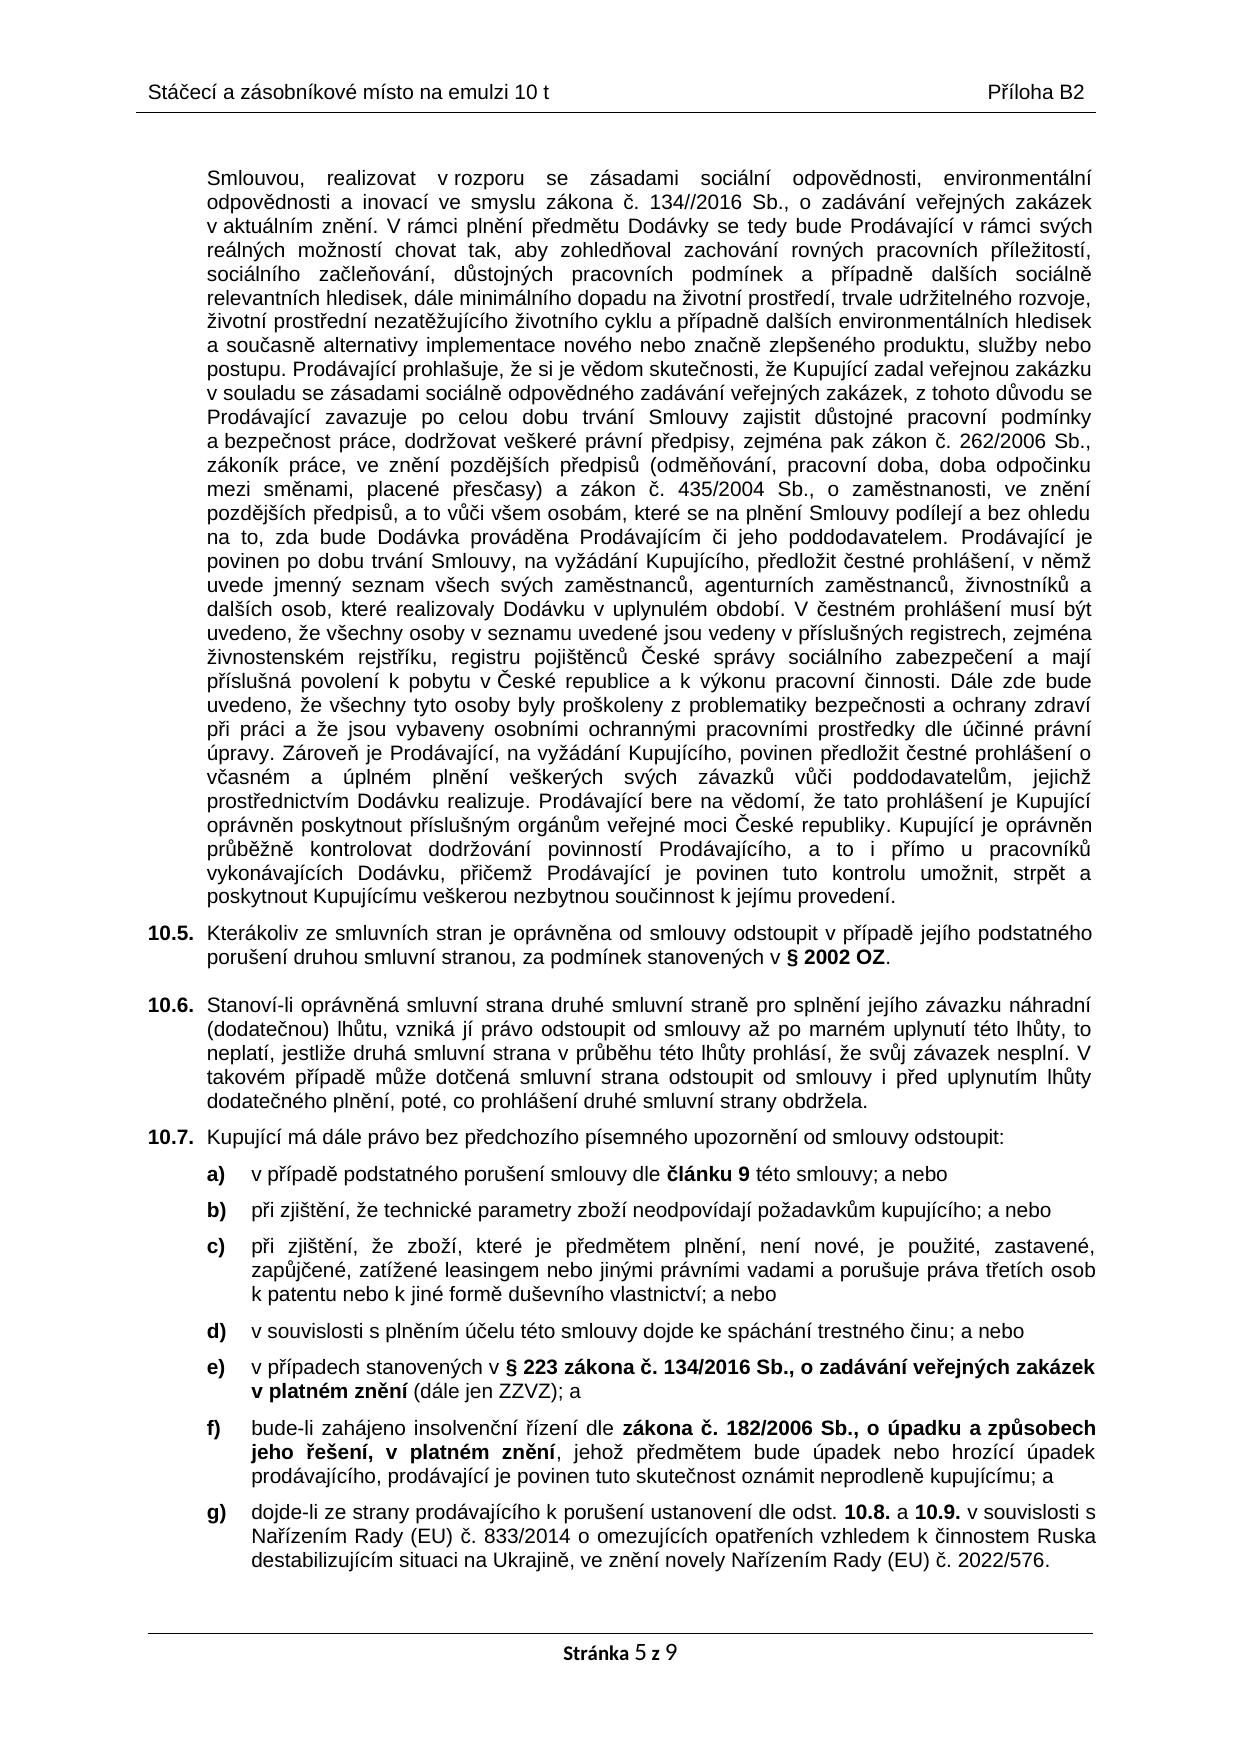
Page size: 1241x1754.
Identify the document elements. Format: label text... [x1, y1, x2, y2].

list Kupující má dále právo bez předchozího písemného upozornění od smlouvy odstoupit: [148, 1125, 1093, 1149]
list v souvislosti s plněním účelu této smlouvy dojde ke spáchání trestného činu; a nebo [207, 1319, 1096, 1343]
list bude-li zahájeno insolvenční řízení dle zákona č. 182/2006 Sb., o úpadku a způsobech jeho řešení, v platném znění, jehož předmětem bude úpadek nebo hrozící úpadek prodávajícího, prodávající je povinen tuto skutečnost oznámit neprodleně kupujícímu; a [207, 1416, 1096, 1487]
list Stanoví-li oprávněná smluvní strana druhé smluvní straně pro splnění jejího závazku náhradní (dodatečnou) lhůtu, vzniká jí právo odstoupit od smlouvy až po marném uplynutí této lhůty, to neplatí, jestliže druhá smluvní strana v průběhu této lhůty prohlásí, že svůj závazek nesplní. V takovém případě může dotčená smluvní strana odstoupit od smlouvy i před uplynutím lhůty dodatečného plnění, poté, co prohlášení druhé smluvní strany obdržela. [148, 993, 1093, 1112]
list Kterákoliv ze smluvních stran je oprávněna od smlouvy odstoupit v případě jejího podstatného porušení druhou smluvní stranou, za podmínek stanovených v § 2002 OZ. [148, 921, 1093, 969]
list v případech stanovených v § 223 zákona č. 134/2016 Sb., o zadávání veřejných zakázek v platném znění (dále jen ZZVZ); a [207, 1355, 1096, 1403]
list dojde-li ze strany prodávajícího k porušení ustanovení dle odst. 10.8. a 10.9. v souvislosti s Nařízením Rady (EU) č. 833/2014 o omezujících opatřeních vzhledem k činnostem Ruska destabilizujícím situaci na Ukrajině, ve znění novely Nařízením Rady (EU) č. 2022/576. [207, 1500, 1096, 1572]
list při zjištění, že zboží, které je předmětem plnění, není nové, je použité, zastavené, zapůjčené, zatížené leasingem nebo jinými právními vadami a porušuje práva třetích osob k patentu nebo k jiné formě duševního vlastnictví; a nebo [207, 1234, 1096, 1306]
list při zjištění, že technické parametry zboží neodpovídají požadavkům kupujícího; a nebo [207, 1198, 1096, 1222]
list v případě podstatného porušení smlouvy dle článku 9 této smlouvy; a nebo [207, 1161, 1096, 1185]
